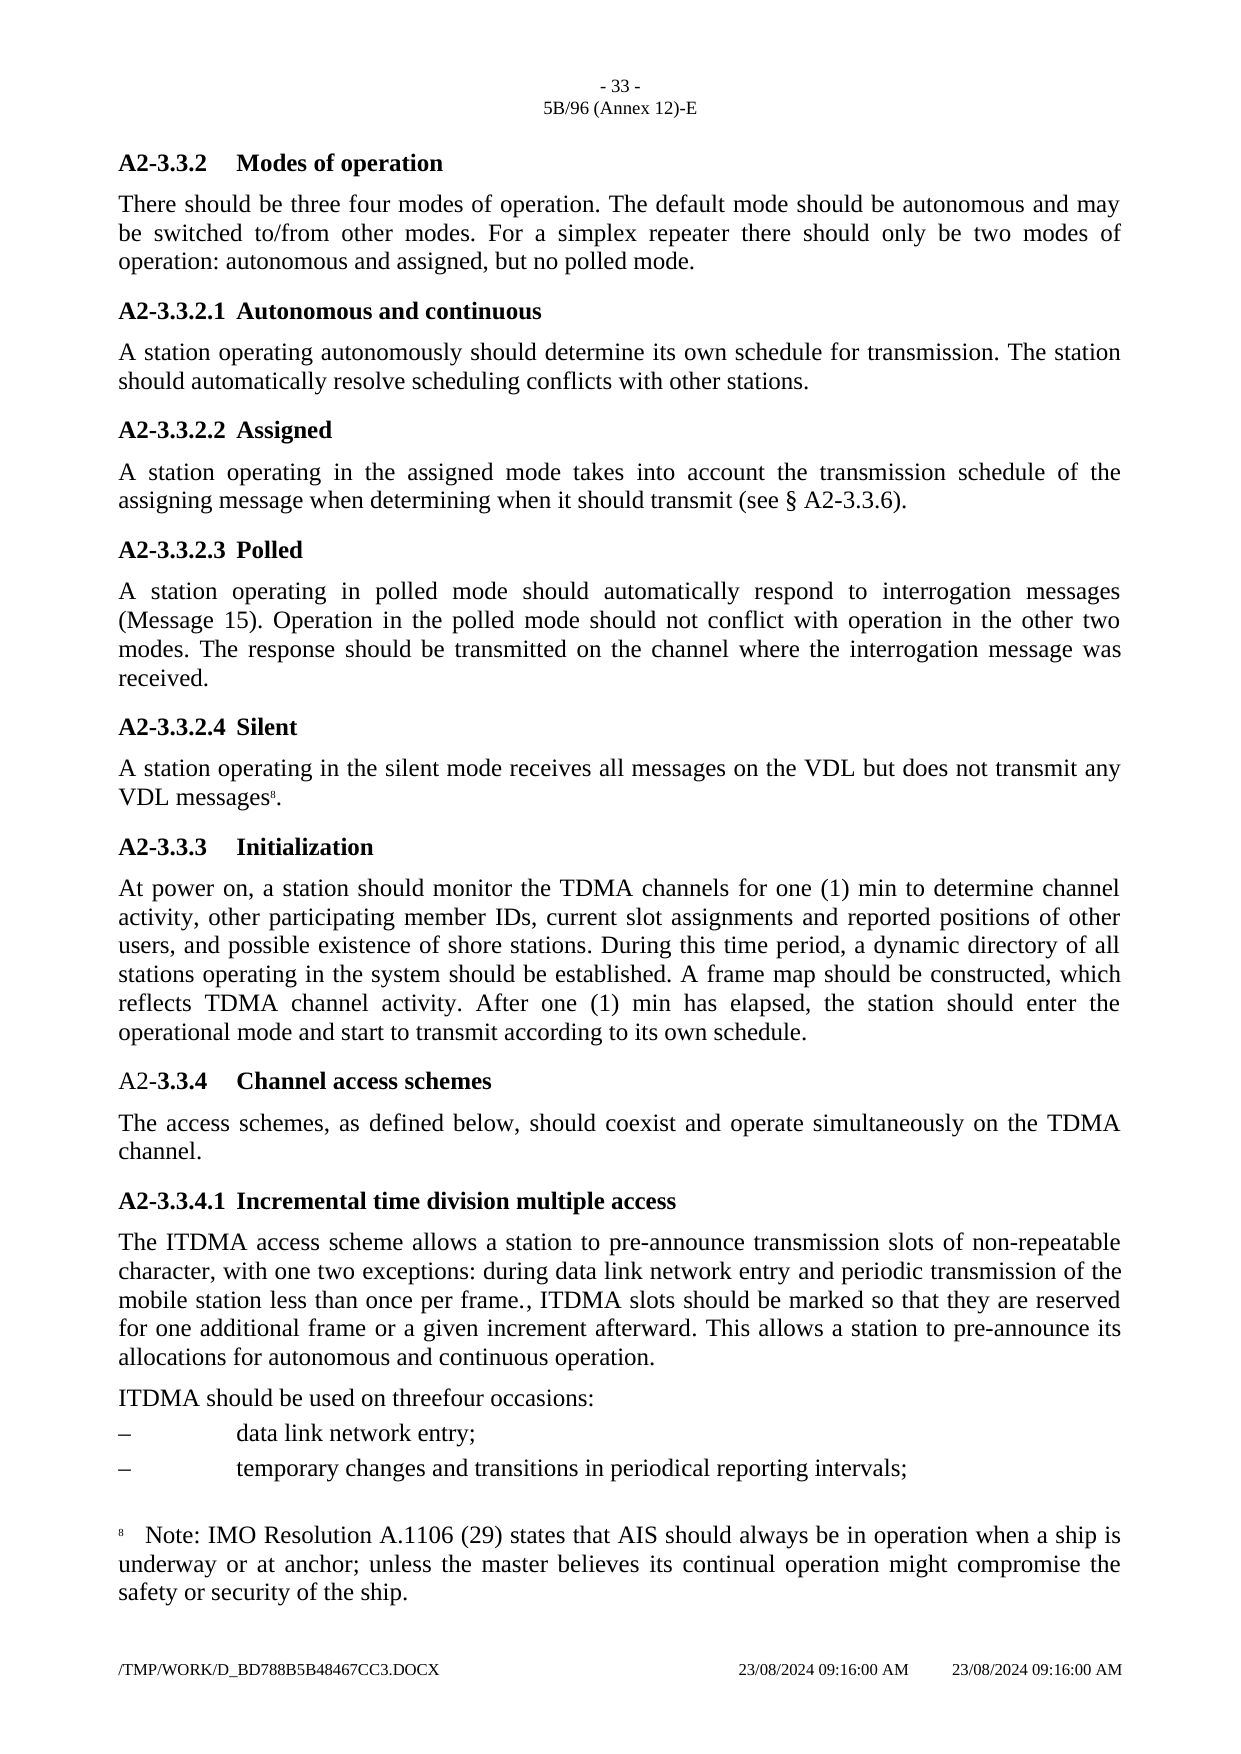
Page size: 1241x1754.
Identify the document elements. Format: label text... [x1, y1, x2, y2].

subtitle 3.3.3 Initialization [118, 832, 1122, 861]
text – data link network entry; [118, 1418, 1122, 1447]
subtitle 3.3.2 Modes of operation [118, 148, 1122, 176]
text The access schemes, as defined below, should coexist and operate simultaneously on the TDMA channel. [118, 1108, 1122, 1165]
subtitle 3.3.2.2 Assigned [118, 416, 1122, 444]
text ITDMA should be used on occasions: [118, 1383, 1122, 1412]
text A station operating in the assigned mode takes into account the transmission schedule of the assigning message when determining when it should transmit (see § 3.3.6). [118, 457, 1122, 514]
text The ITDMA access scheme allows a station to pre-announce transmission slots of non-repeatable character, with exception: during data link network entry, ITDMA slots should be marked so that they are reserved for one additional frame. This allows a station to pre-announce its allocations for autonomous and continuous operation. [118, 1227, 1122, 1371]
text A station operating autonomously should determine its own schedule for transmission. The station should automatically resolve scheduling conflicts with other stations. [118, 337, 1122, 395]
text 3.3.4 Channel access schemes [118, 1066, 1122, 1095]
text – temporary changes and transitions in periodical reporting intervals; [118, 1453, 1122, 1482]
text At power on, a station should monitor the TDMA channels for one (1) min to determine channel activity, other participating member IDs, current slot assignments and reported positions of other users, and possible existence of shore stations. During this time period, a dynamic directory of all stations operating in the system should be established. A frame map should be constructed, which reflects TDMA channel activity. After one (1) min has elapsed, the station should enter the operational mode and start to transmit according to its own schedule. [118, 873, 1122, 1046]
text A station operating in polled mode should automatically respond to interrogation messages (Message 15). Operation in the polled mode should not conflict with operation in the other two modes. The response should be transmitted on the channel where the interrogation message was received. [118, 576, 1122, 691]
text There should be modes of operation. The default mode should be autonomous and may be switched to/from other modes. For a simplex repeater there should only be two modes of operation: autonomous and assigned, but no polled mode. [118, 189, 1122, 275]
subtitle 3.3.2.1 Autonomous [118, 296, 1122, 325]
subtitle 3.3.4.1 Incremental time division multiple access [118, 1186, 1122, 1215]
subtitle 3.3.2.3 Polled [118, 535, 1122, 564]
